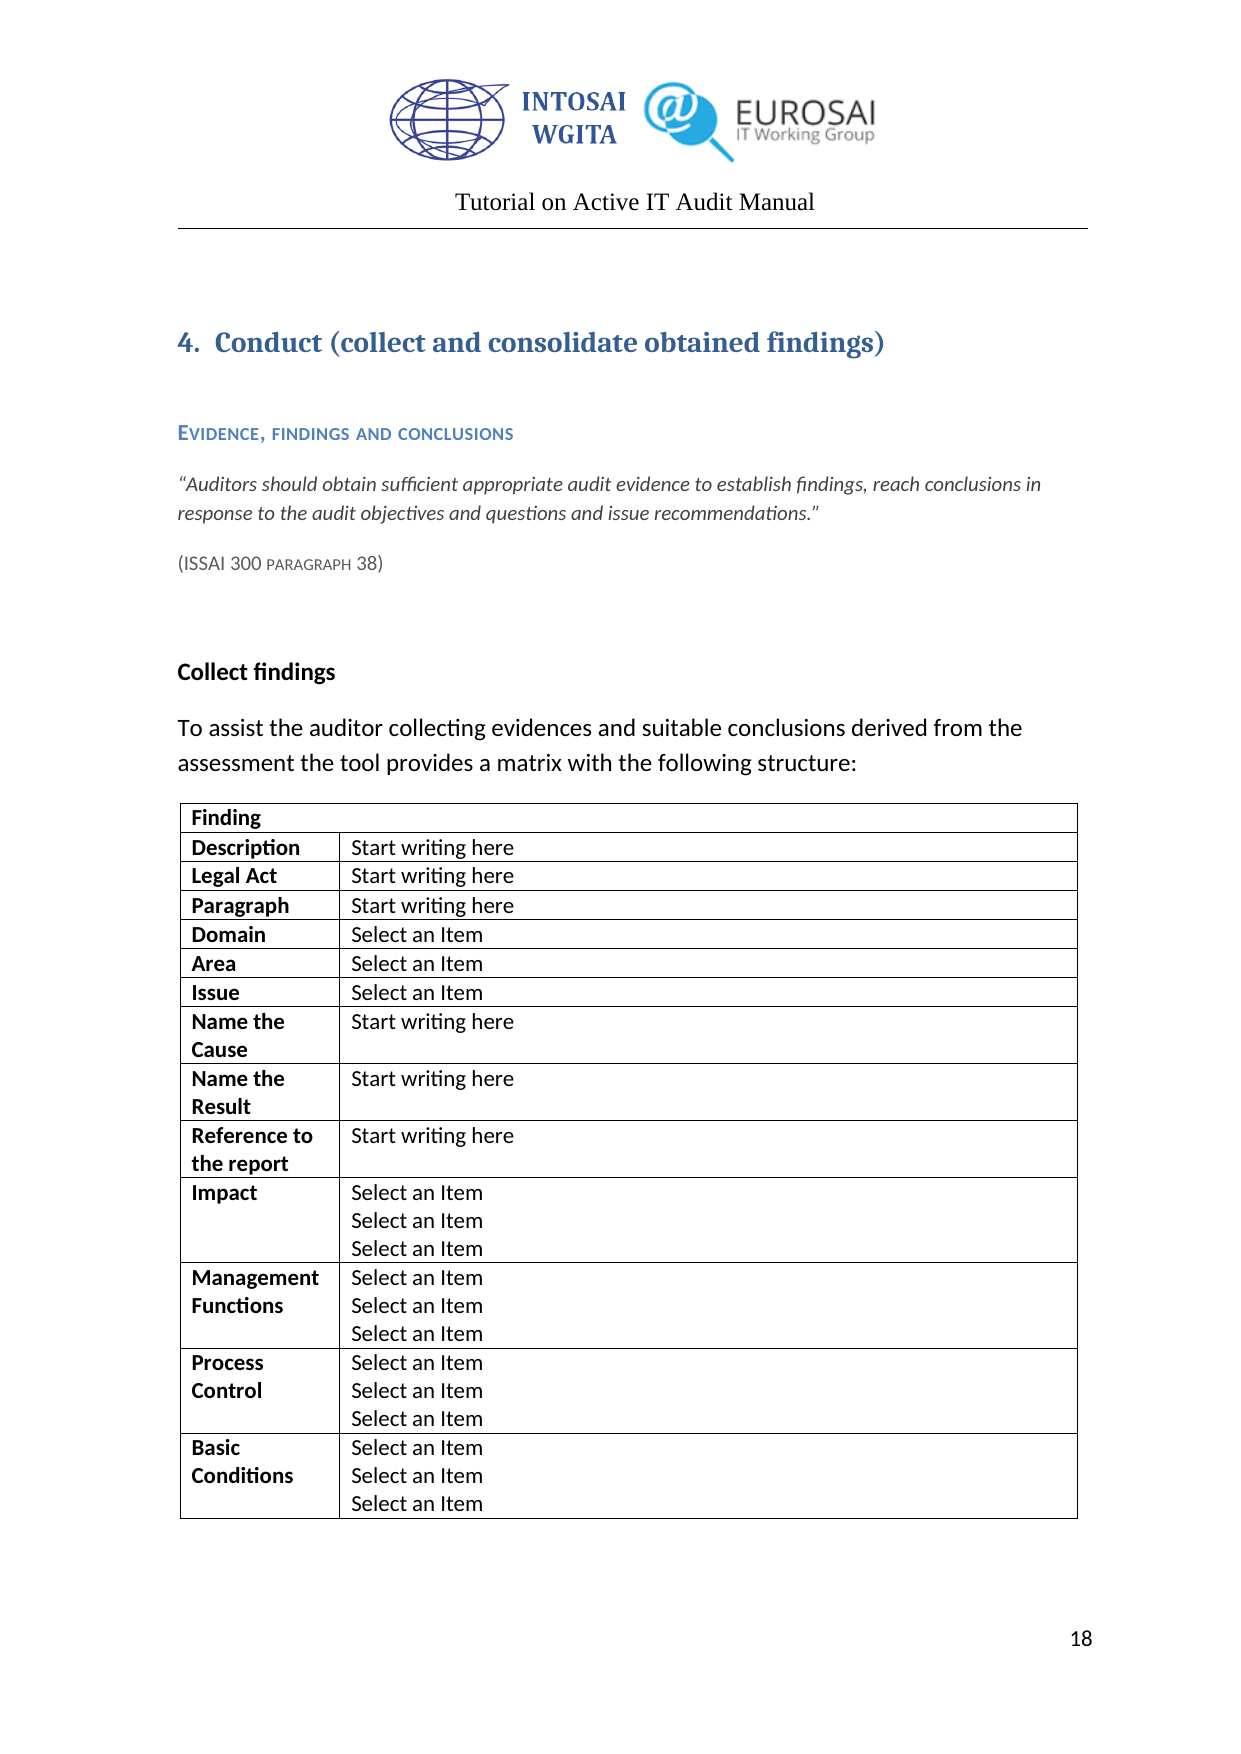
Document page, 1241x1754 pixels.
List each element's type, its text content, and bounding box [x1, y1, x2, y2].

table_cell Name the Result [181, 1064, 339, 1120]
table_cell [340, 1349, 1077, 1432]
table_cell [340, 1434, 1077, 1518]
text “Auditors should obtain sufficient appropriate audit evidence to establish findings, reach conclusions in response to the audit objectives and questions and issue recommendations.” [177, 471, 1092, 525]
table_cell Paragraph [181, 891, 339, 919]
picture [382, 73, 887, 166]
table_cell [340, 1178, 1077, 1262]
subtitle Conduct (collect and consolidate obtained findings) [177, 326, 1092, 360]
table_cell Basic Conditions [181, 1434, 339, 1518]
table_cell Domain [181, 920, 339, 948]
table_cell Issue [181, 978, 339, 1006]
text Collect findings [177, 656, 1092, 686]
table_header Finding [181, 804, 1077, 832]
table_cell Management Functions [181, 1263, 339, 1347]
table_cell Name the Cause [181, 1007, 339, 1063]
text (ISSAI 300 paragraph 38) [177, 550, 1092, 575]
table_cell Area [181, 949, 339, 977]
table_cell [340, 1263, 1077, 1347]
table_cell Legal Act [181, 862, 339, 890]
text To assist the auditor collecting evidences and suitable conclusions derived from the assessment the tool provides a matrix with the following structure: [177, 712, 1092, 777]
table_cell Reference to the report [181, 1121, 339, 1177]
text Evidence, findings and conclusions [177, 418, 1092, 446]
table_cell Impact [181, 1178, 339, 1262]
table_cell Description [181, 833, 339, 861]
table_cell Process Control [181, 1349, 339, 1432]
